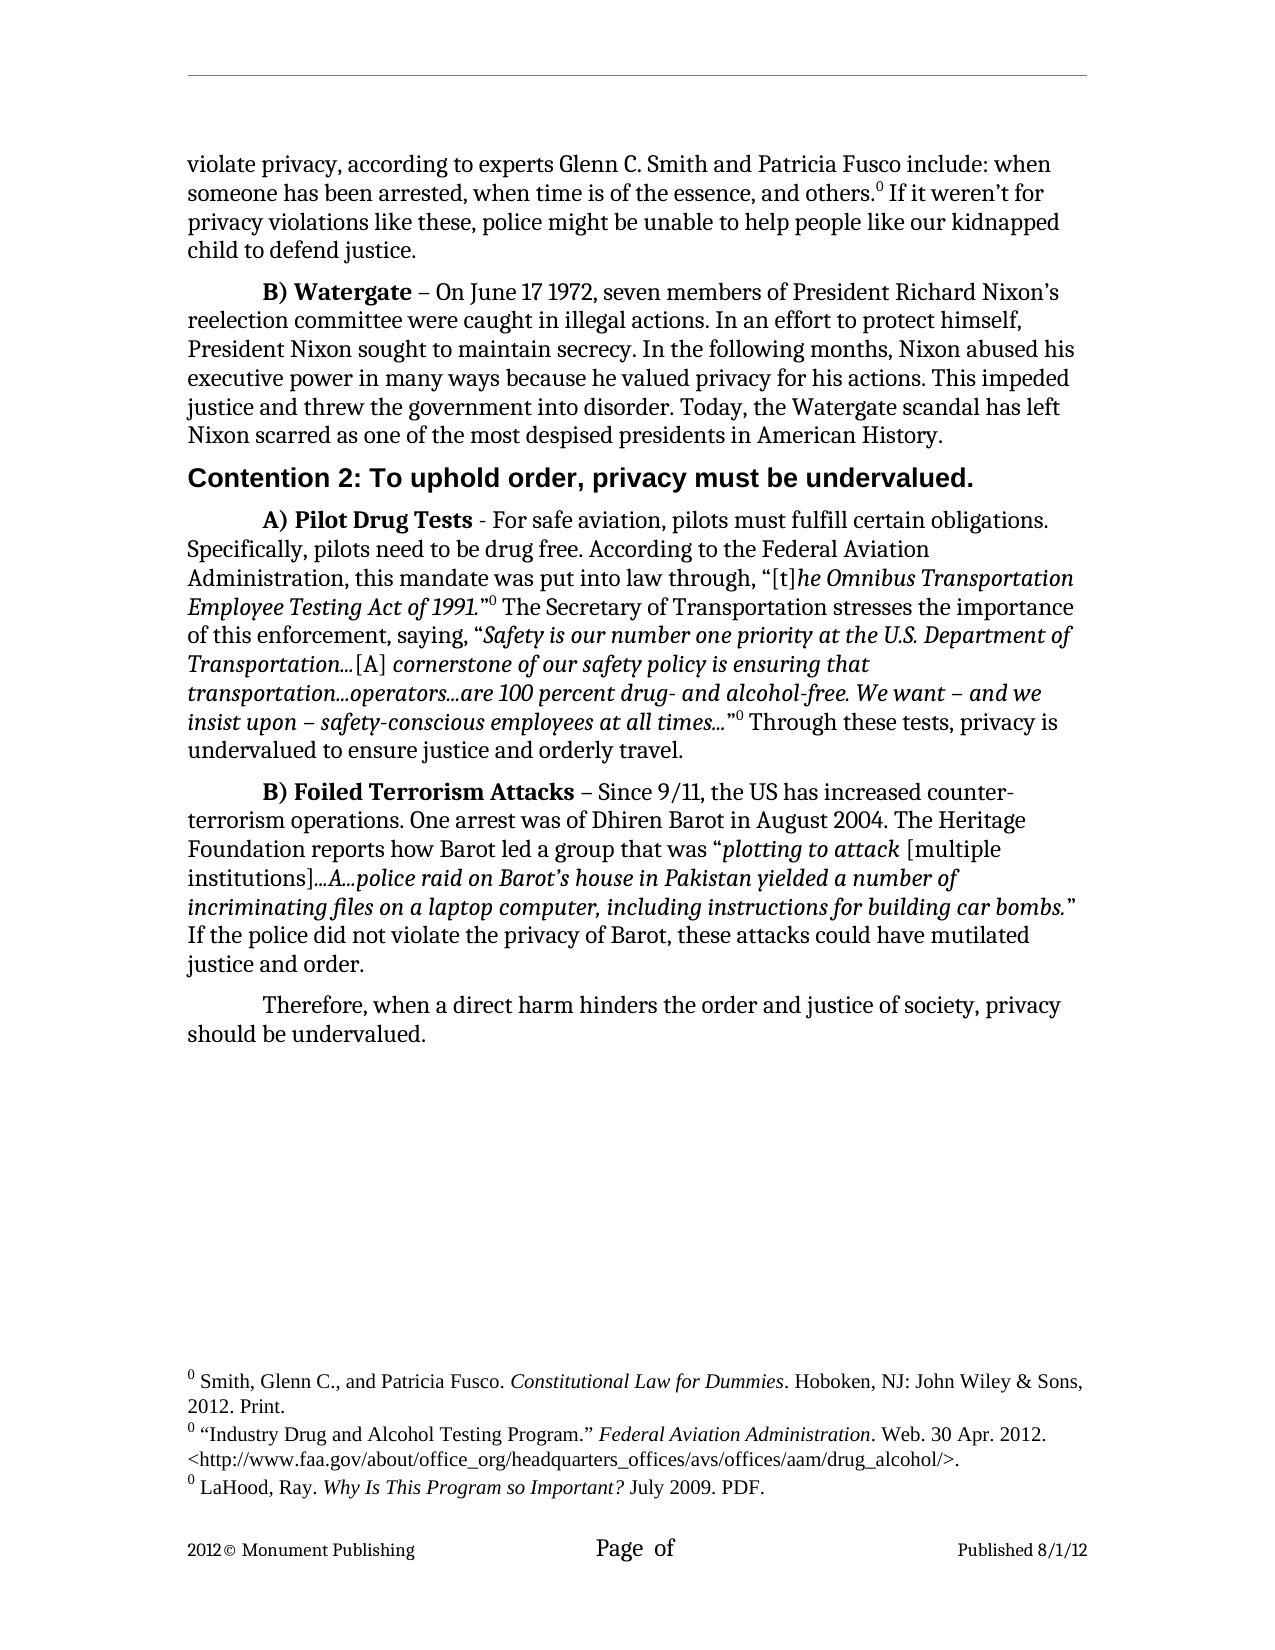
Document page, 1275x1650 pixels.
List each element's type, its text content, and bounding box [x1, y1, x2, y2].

text Contention 2: To uphold order, privacy must be undervalued. [187, 462, 1087, 494]
text A) Pilot Drug Tests - For safe aviation, pilots must fulfill certain obligations. Specifically, pilots need to be drug free. According to the Federal Aviation Administration, this mandate was put into law through, “[t]he Omnibus Transportation Employee Testing Act of 1991.” The Secretary of Transportation stresses the importance of this enforcement, saying, “Safety is our number one priority at the U.S. Department of Transportation...[A] cornerstone of our safety policy is ensuring that transportation...operators...are 100 percent drug- and alcohol-free. We want – and we insist upon – safety-conscious employees at all times...” Through these tests, privacy is undervalued to ensure justice and orderly travel. [187, 506, 1087, 765]
text B) Foiled Terrorism Attacks – Since 9/11, the US has increased counter-terrorism operations. One arrest was of Dhiren Barot in August 2004. The Heritage Foundation reports how Barot led a group that was “plotting to attack [multiple institutions]...A...police raid on Barot’s house in Pakistan yielded a number of incriminating files on a laptop computer, including instructions for building car bombs.” If the police did not violate the privacy of Barot, these attacks could have mutilated justice and order. [187, 777, 1087, 979]
text B) Watergate – On June 17 1972, seven members of President Richard Nixon’s reelection committee were caught in illegal actions. In an effort to protect himself, President Nixon sought to maintain secrecy. In the following months, Nixon abused his executive power in many ways because he valued privacy for his actions. This impeded justice and threw the government into disorder. Today, the Watergate scandal has left Nixon scarred as one of the most despised presidents in American History. [187, 277, 1087, 450]
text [187, 150, 1087, 265]
text Therefore, when a direct harm hinders the order and justice of society, privacy should be undervalued. [187, 991, 1087, 1049]
